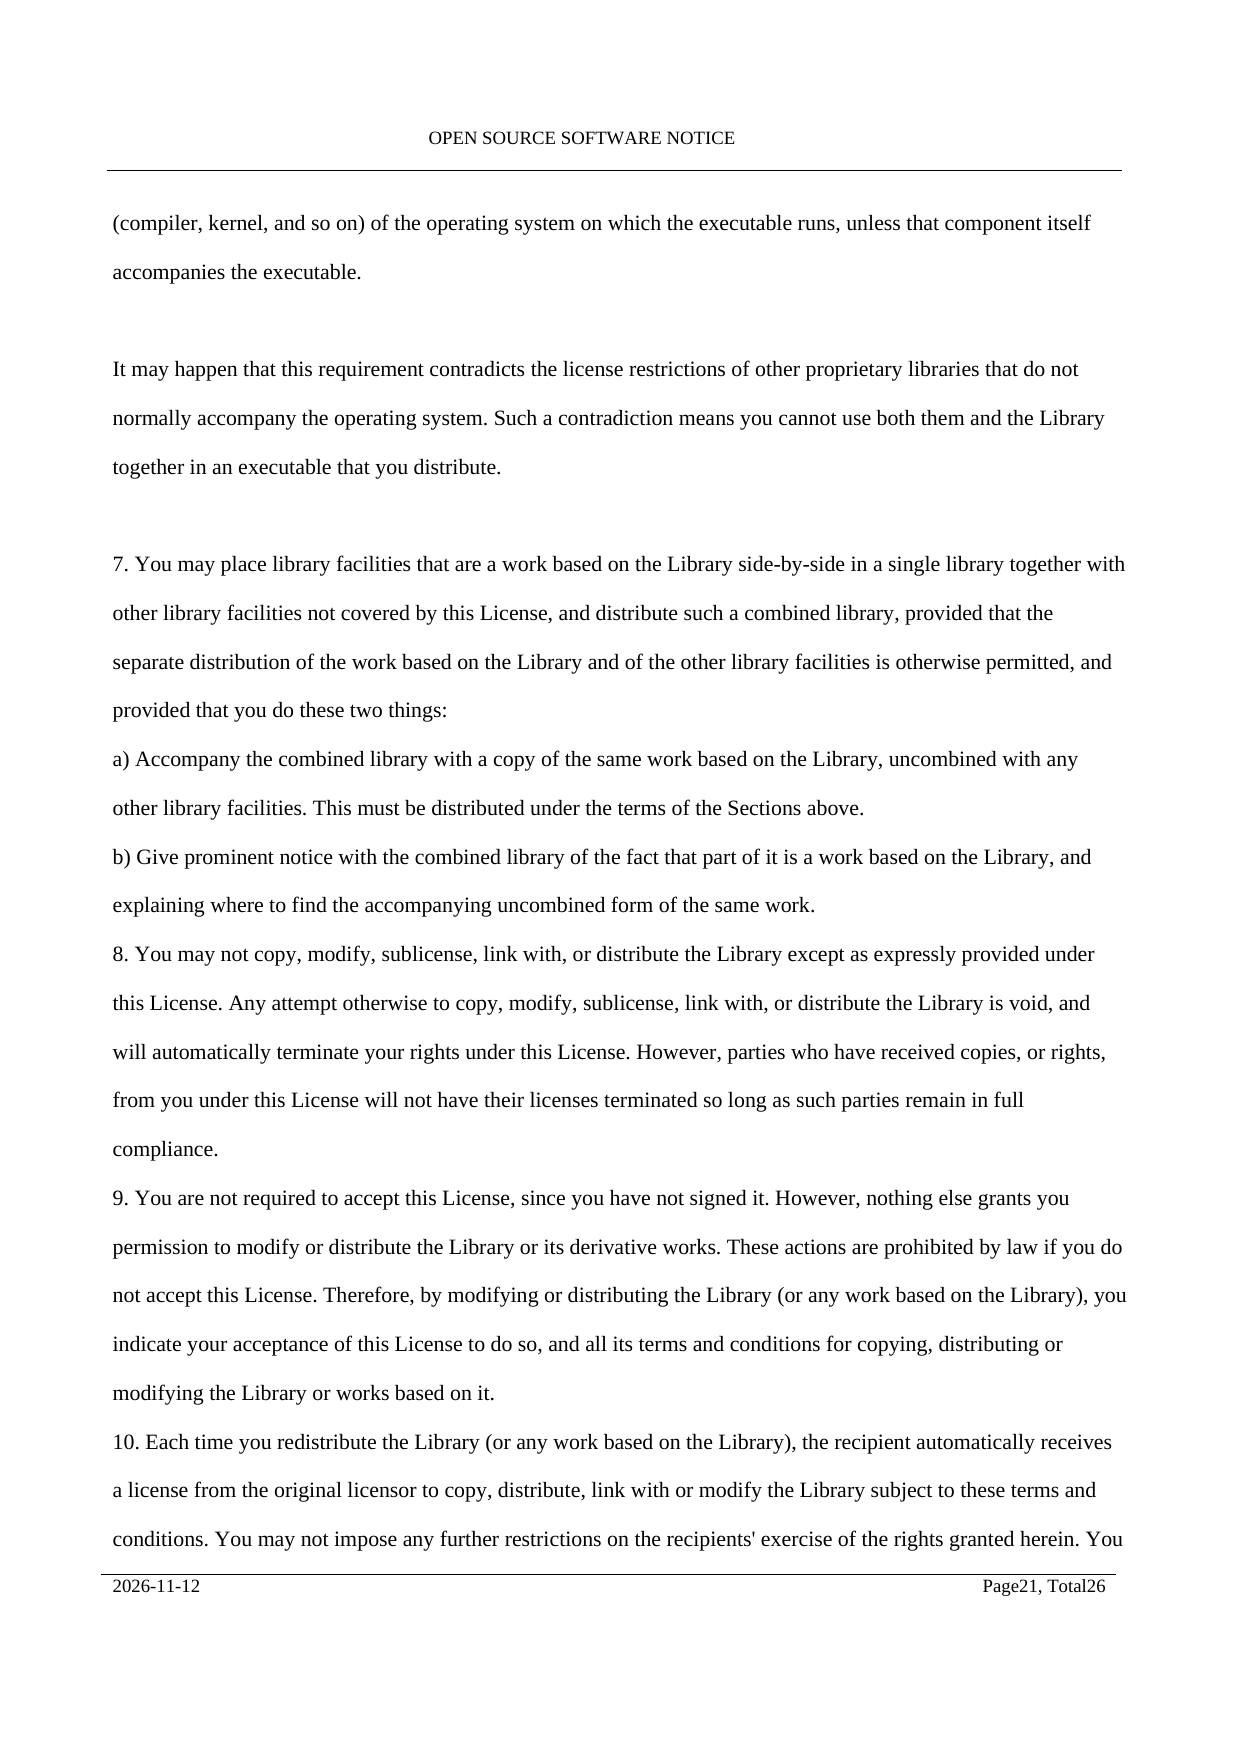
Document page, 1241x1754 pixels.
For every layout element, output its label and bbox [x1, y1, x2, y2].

text [112, 206, 1128, 1555]
